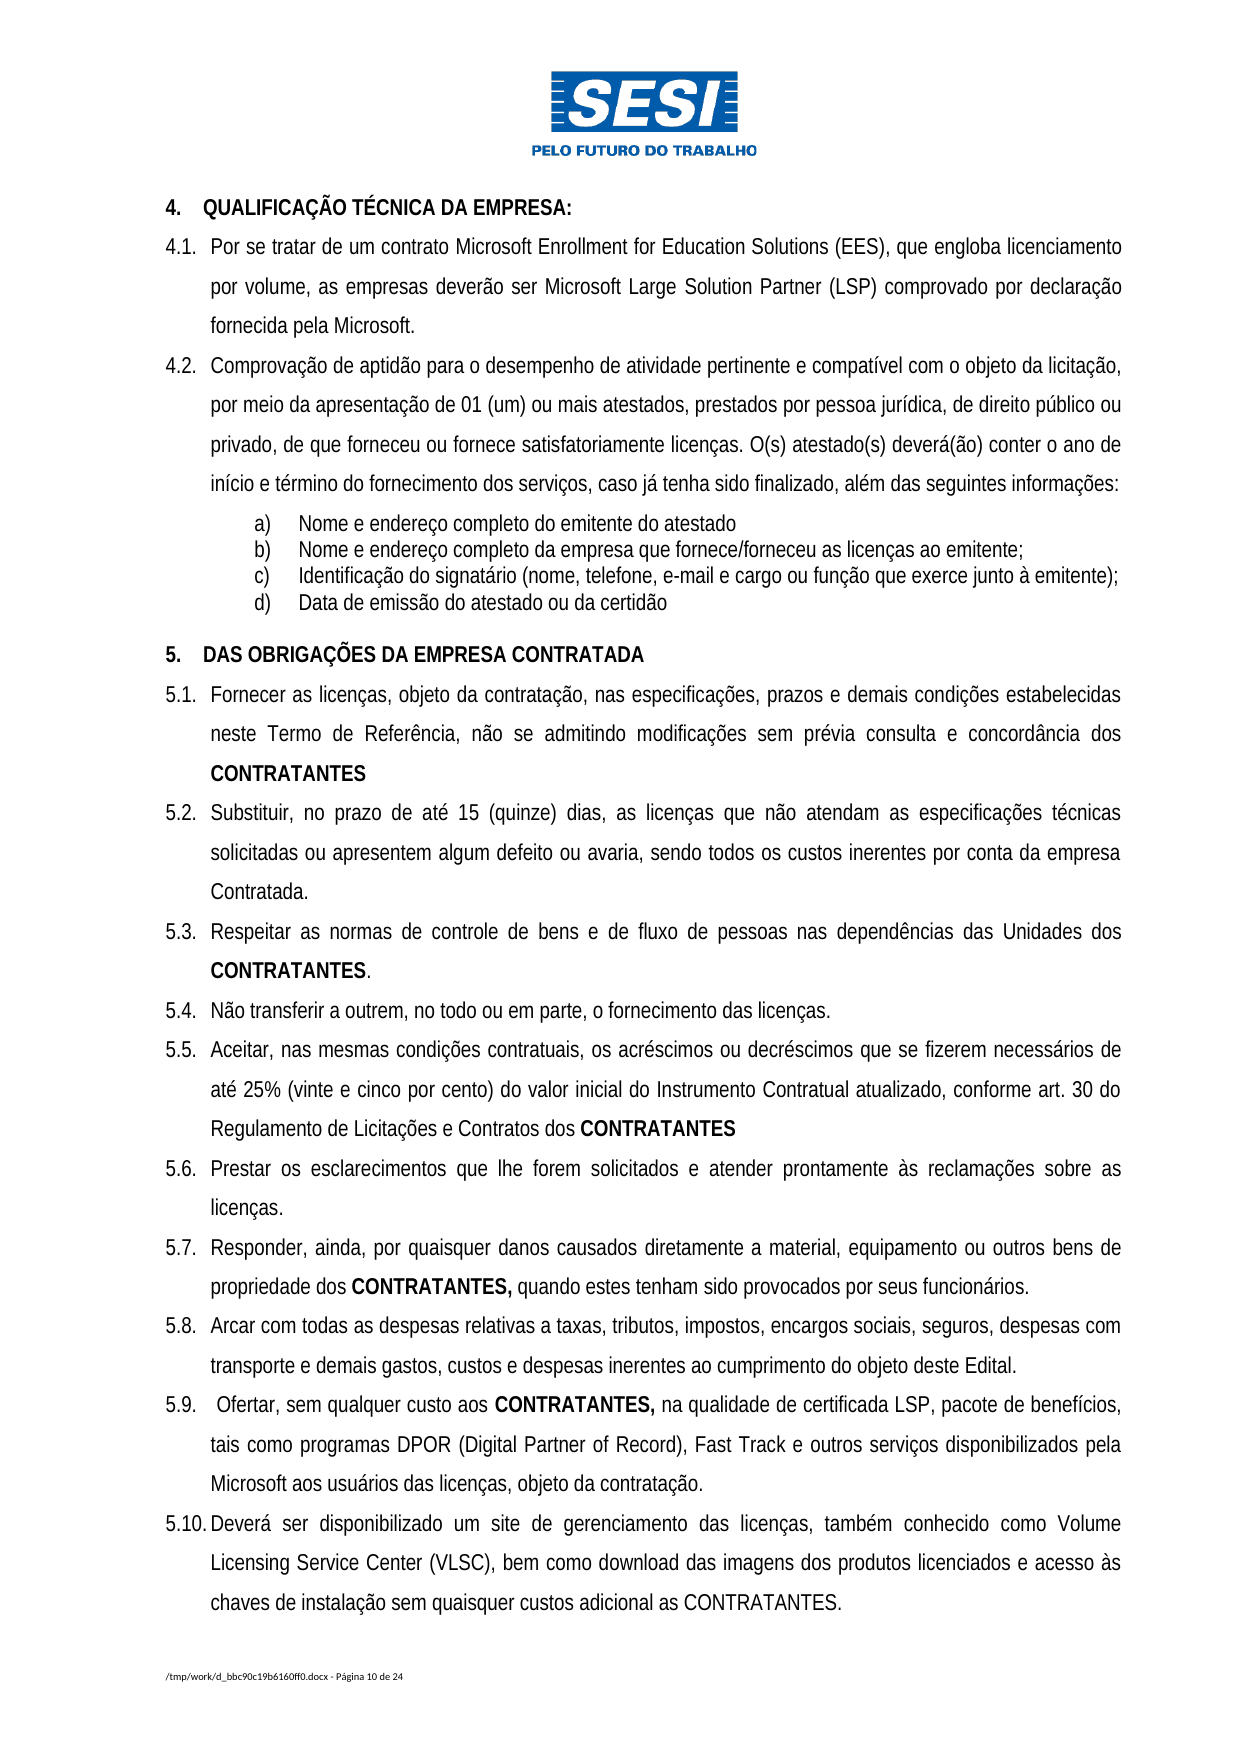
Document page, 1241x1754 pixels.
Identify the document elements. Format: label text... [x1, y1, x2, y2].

list Aceitar, nas mesmas condições contratuais, os acréscimos ou decréscimos que se fizerem necessários de até 25% (vinte e cinco por cento) do valor inicial do Instrumento Contratual atualizado, conforme art. 30 do Regulamento de Licitações e Contratos dos CONTRATANTES [165, 1036, 1122, 1141]
list Comprovação de aptidão para o desempenho de atividade pertinente e compatível com o objeto da licitação, por meio da apresentação de 01 (um) ou mais atestados, prestados por pessoa jurídica, de direito público ou privado, de que forneceu ou fornece satisfatoriamente licenças. O(s) atestado(s) deverá(ão) conter o ano de início e término do fornecimento dos serviços, caso já tenha sido finalizado, além das seguintes informações: [165, 352, 1122, 496]
list Respeitar as normas de controle de bens e de fluxo de pessoas nas dependências das Unidades dos CONTRATANTES. [165, 918, 1122, 983]
list QUALIFICAÇÃO TÉCNICA DA EMPRESA: [165, 194, 1122, 220]
list Identificação do signatário (nome, telefone, e-mail e cargo ou função que exerce junto à emitente); [254, 562, 1122, 589]
list Ofertar, sem qualquer custo aos CONTRATANTES, na qualidade de certificada LSP, pacote de benefícios, tais como programas DPOR (Digital Partner of Record), Fast Track e outros serviços disponibilizados pela Microsoft aos usuários das licenças, objeto da contratação. [165, 1391, 1122, 1497]
picture [531, 70, 757, 156]
list Nome e endereço completo do emitente do atestado [254, 509, 1122, 536]
list Substituir, no prazo de até 15 (quinze) dias, as licenças que não atendam as especificações técnicas solicitadas ou apresentem algum defeito ou avaria, sendo todos os custos inerentes por conta da empresa Contratada. [165, 799, 1122, 904]
list Data de emissão do atestado ou da certidão [254, 589, 1122, 615]
list Fornecer as licenças, objeto da contratação, nas especificações, prazos e demais condições estabelecidas neste Termo de Referência, não se admitindo modificações sem prévia consulta e concordância dos CONTRATANTES [165, 681, 1122, 786]
list Não transferir a outrem, no todo ou em parte, o fornecimento das licenças. [165, 997, 1122, 1023]
list Responder, ainda, por quaisquer danos causados diretamente a material, equipamento ou outros bens de propriedade dos CONTRATANTES, quando estes tenham sido provocados por seus funcionários. [165, 1233, 1122, 1299]
list DAS OBRIGAÇÕES DA EMPRESA CONTRATADA [165, 641, 1122, 668]
list Prestar os esclarecimentos que lhe forem solicitados e atender prontamente às reclamações sobre as licenças. [165, 1154, 1122, 1220]
list Por se tratar de um contrato Microsoft Enrollment for Education Solutions (EES), que engloba licenciamento por volume, as empresas deverão ser Microsoft Large Solution Partner (LSP) comprovado por declaração fornecida pela Microsoft. [165, 233, 1122, 338]
list Nome e endereço completo da empresa que fornece/forneceu as licenças ao emitente; [254, 536, 1122, 562]
list Deverá ser disponibilizado um site de gerenciamento das licenças, também conhecido como Volume Licensing Service Center (VLSC), bem como download das imagens dos produtos licenciados e acesso às chaves de instalação sem quaisquer custos adicional as CONTRATANTES. [165, 1510, 1122, 1615]
list Arcar com todas as despesas relativas a taxas, tributos, impostos, encargos sociais, seguros, despesas com transporte e demais gastos, custos e despesas inerentes ao cumprimento do objeto deste Edital. [165, 1312, 1122, 1378]
